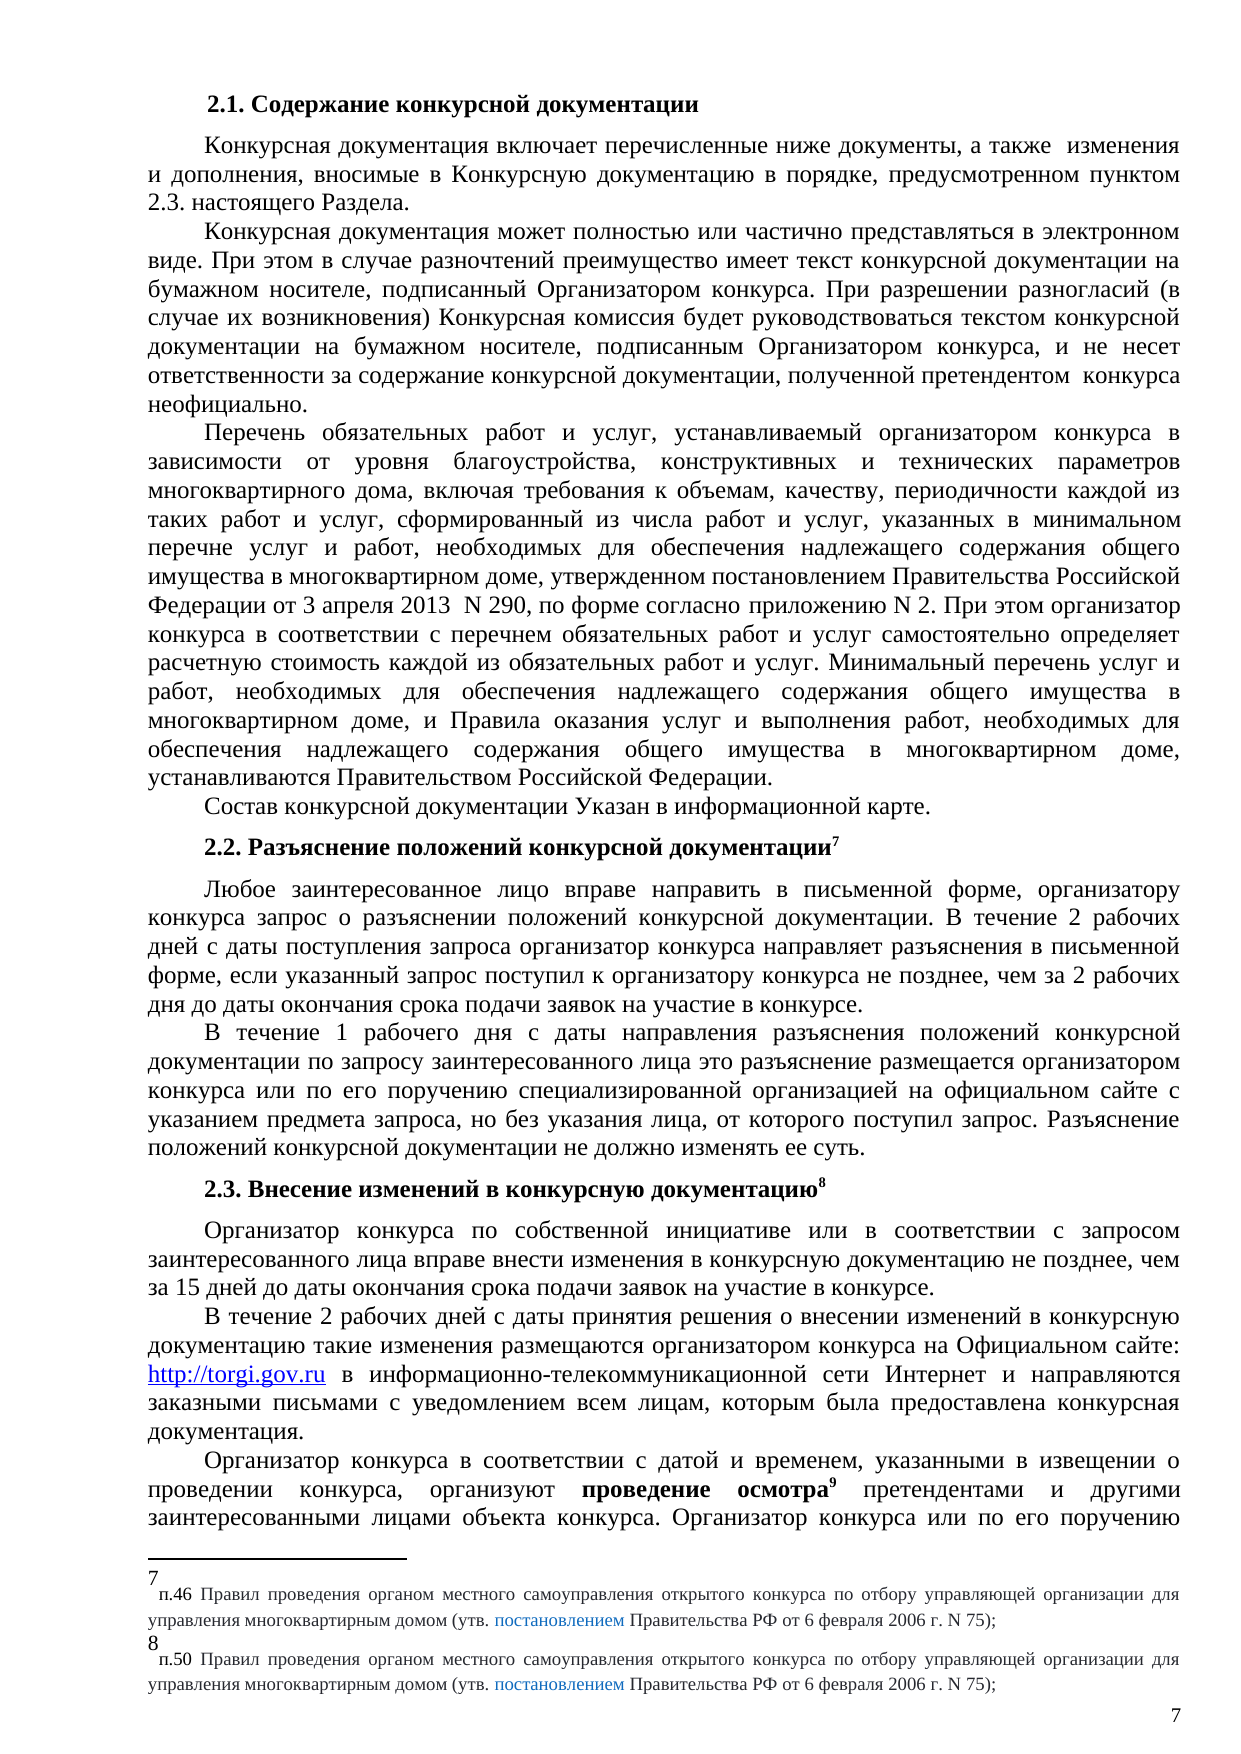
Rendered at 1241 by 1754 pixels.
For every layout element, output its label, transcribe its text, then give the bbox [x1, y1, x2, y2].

text В течение 1 рабочего дня с даты направления разъяснения положений конкурсной документации по запросу заинтересованного лица это разъяснение размещается организатором конкурса или по его поручению специализированной организацией на официальном сайте с указанием предмета запроса, но без указания лица, от которого поступил запрос. Разъяснение положений конкурсной документации не должно изменять ее суть. [148, 1017, 1181, 1161]
text Организатор конкурса по собственной инициативе или в соответствии с запросом заинтересованного лица вправе внести изменения в конкурсную документацию не позднее, чем за 15 дней до даты окончания срока подачи заявок на участие в конкурсе. [148, 1215, 1181, 1301]
text Конкурсная документация включает перечисленные ниже документы, а также изменения и дополнения, вносимые в Конкурсную документацию в порядке, предусмотренном пунктом 2.3. настоящего Раздела. [148, 130, 1181, 216]
text В течение 2 рабочих дней с даты принятия решения о внесении изменений в конкурсную документацию такие изменения размещаются организатором конкурса на Официальном сайте: http://torgi.gov.ru в информационно-телекоммуникационной сети Интернет и направляются заказными письмами с уведомлением всем лицам, которым была предоставлена конкурсная документация. [148, 1301, 1181, 1445]
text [148, 1445, 1181, 1531]
text 2.2. Разъяснение положений конкурсной документации [148, 832, 1181, 861]
text 2.1. Содержание конкурсной документации [148, 89, 1181, 117]
text Перечень обязательных работ и услуг, устанавливаемый организатором конкурса в зависимости от уровня благоустройства, конструктивных и технических параметров многоквартирного дома, включая требования к объемам, качеству, периодичности каждой из таких работ и услуг, сформированный из числа работ и услуг, указанных в минимальном перечне услуг и работ, необходимых для обеспечения надлежащего содержания общего имущества в многоквартирном доме, утвержденном постановлением Правительства Российской Федерации от 3 апреля 2013 N 290, по форме согласно приложению N 2. При этом организатор конкурса в соответствии с перечнем обязательных работ и услуг самостоятельно определяет расчетную стоимость каждой из обязательных работ и услуг. Минимальный перечень услуг и работ, необходимых для обеспечения надлежащего содержания общего имущества в многоквартирном доме, и Правила оказания услуг и выполнения работ, необходимых для обеспечения надлежащего содержания общего имущества в многоквартирном доме, устанавливаются Правительством Российской Федерации. [148, 417, 1181, 791]
text 2.3. Внесение изменений в конкурсную документацию [148, 1174, 1181, 1202]
text Конкурсная документация может полностью или частично представляться в электронном виде. При этом в случае разночтений преимущество имеет текст конкурсной документации на бумажном носителе, подписанный Организатором конкурса. При разрешении разногласий (в случае их возникновения) Конкурсная комиссия будет руководствоваться текстом конкурсной документации на бумажном носителе, подписанным Организатором конкурса, и не несет ответственности за содержание конкурсной документации, полученной претендентом конкурса неофициально. [148, 216, 1181, 417]
text Состав конкурсной документации Указан в информационной карте. [148, 791, 1181, 820]
text Любое заинтересованное лицо вправе направить в письменной форме, организатору конкурса запрос о разъяснении положений конкурсной документации. В течение 2 рабочих дней с даты поступления запроса организатор конкурса направляет разъяснения в письменной форме, если указанный запрос поступил к организатору конкурса не позднее, чем за 2 рабочих дня до даты окончания срока подачи заявок на участие в конкурсе. [148, 874, 1181, 1017]
